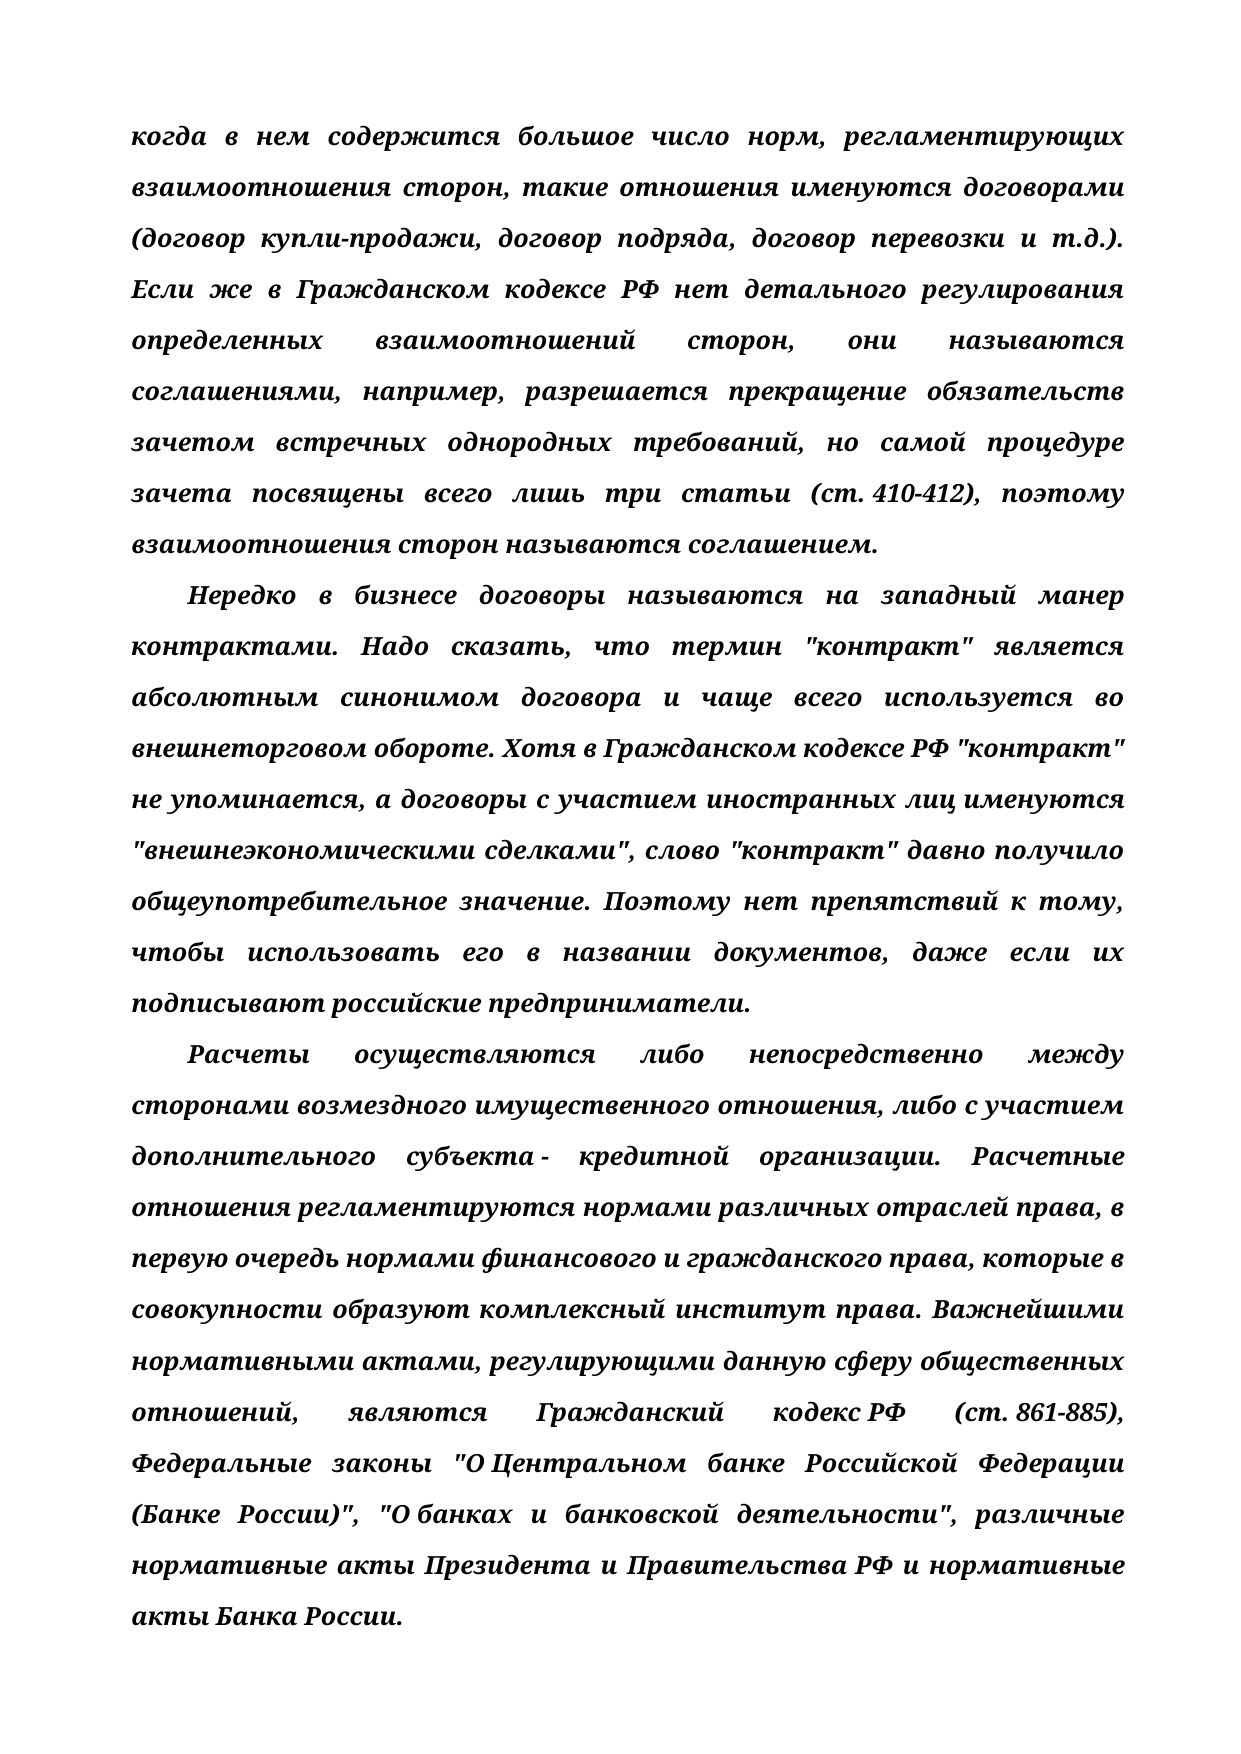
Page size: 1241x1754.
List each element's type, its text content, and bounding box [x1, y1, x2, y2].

text Расчеты осуществляются либо непосредственно между сторонами возмездного имущественного отношения, либо с участием дополнительного субъекта - кредитной организации. Расчетные отношения регламентируются нормами различных отраслей права, в первую очередь нормами финансового и гражданского права, которые в совокупности образуют комплексный институт права. Важнейшими нормативными актами, регулирующими данную сферу общественных отношений, являются Гражданский кодекс РФ (ст. 861-885), Федеральные законы "О Центральном банке Российской Федерации (Банке России)", "О банках и банковской деятельности", различные нормативные акты Президента и Правительства РФ и нормативные акты Банка России. [131, 1037, 1125, 1632]
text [131, 118, 1125, 561]
text Нередко в бизнесе договоры называются на западный манер контрактами. Надо сказать, что термин "контракт" является абсолютным синонимом договора и чаще всего используется во внешнеторговом обороте. Хотя в Гражданском кодексе РФ "контракт" не упоминается, а договоры с участием иностранных лиц именуются "внешнеэкономическими сделками", слово "контракт" давно получило общеупотребительное значение. Поэтому нет препятствий к тому, чтобы использовать его в названии документов, даже если их подписывают российские предприниматели. [131, 577, 1125, 1020]
